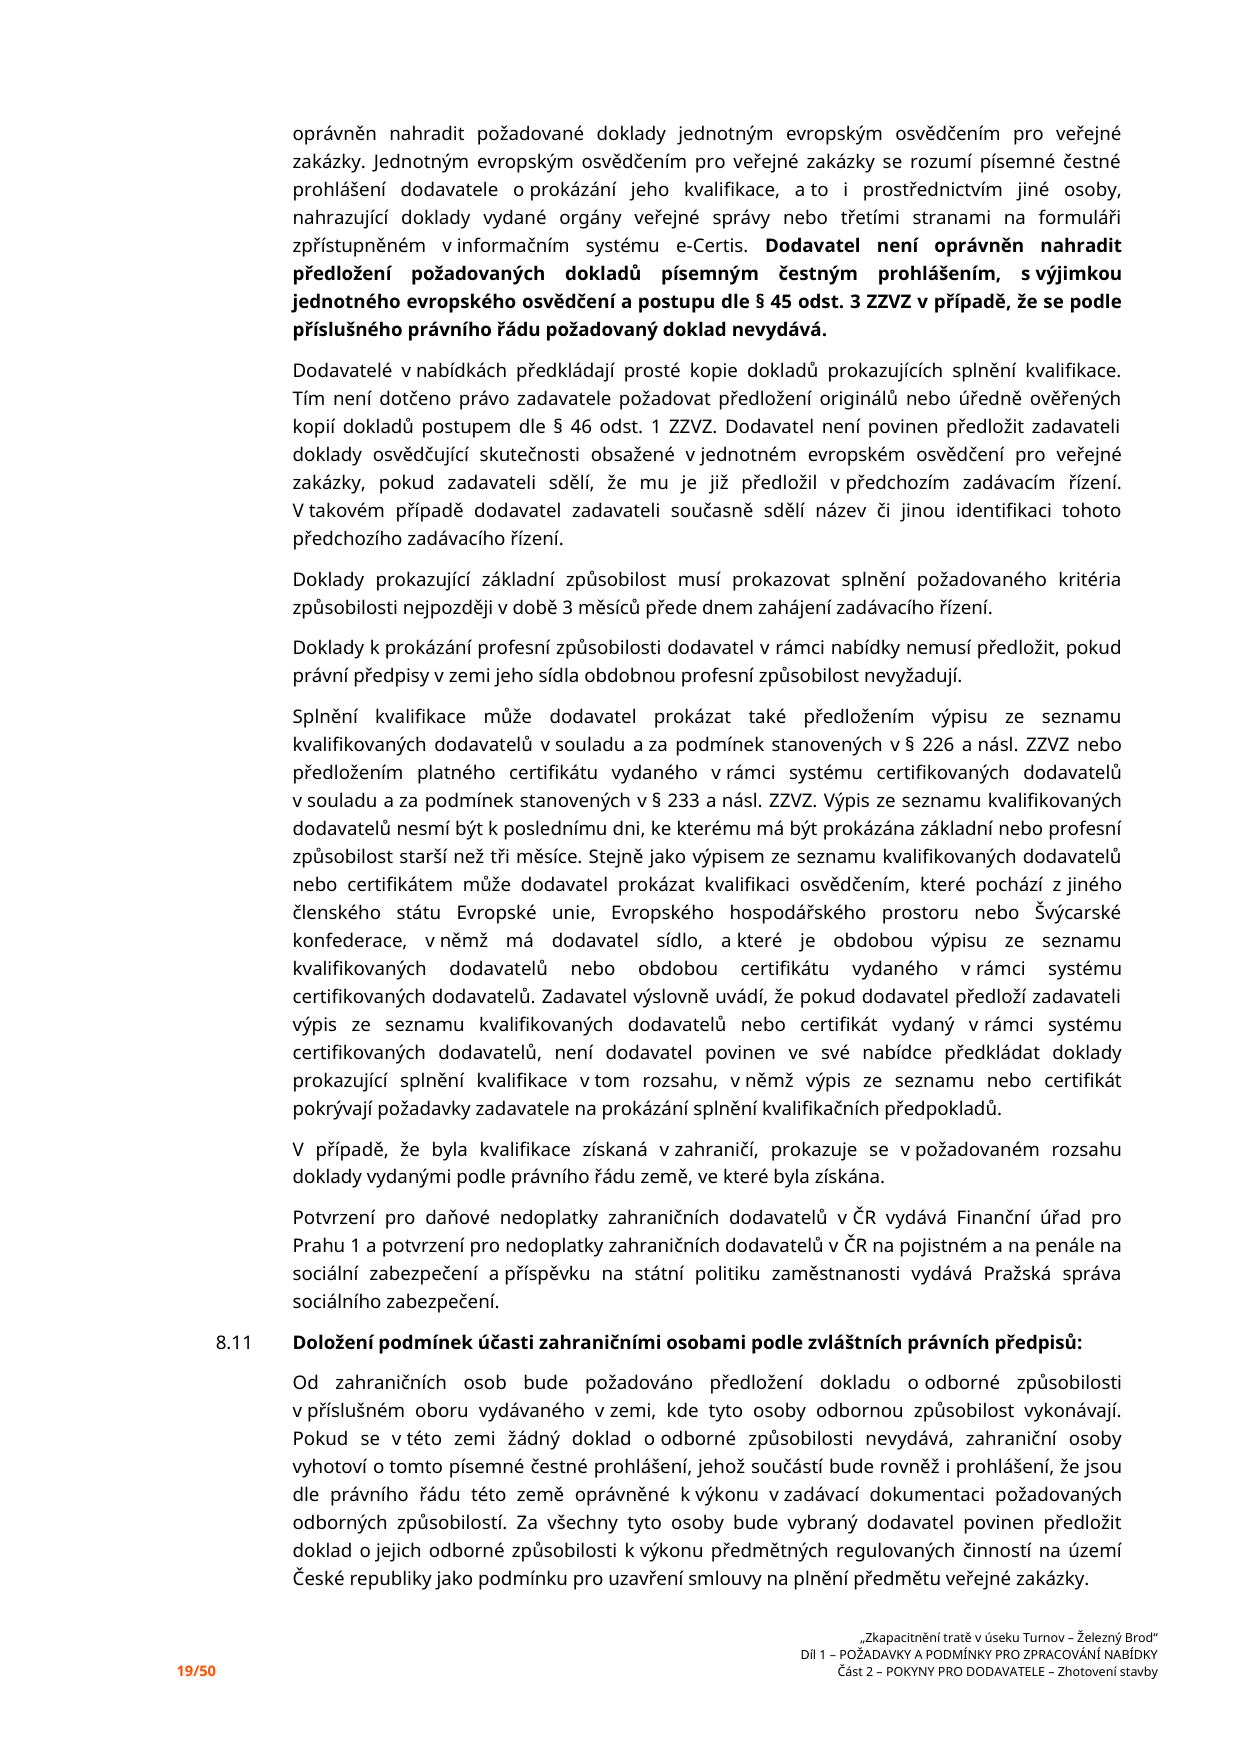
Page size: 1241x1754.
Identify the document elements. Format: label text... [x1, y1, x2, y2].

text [292, 121, 1122, 342]
text Doklady k prokázání profesní způsobilosti dodavatel v rámci nabídky nemusí předložit, pokud právní předpisy v zemi jeho sídla obdobnou profesní způsobilost nevyžadují. [292, 634, 1122, 688]
text V případě, že byla kvalifikace získaná v zahraničí, prokazuje se v požadovaném rozsahu doklady vydanými podle právního řádu země, ve které byla získána. [292, 1136, 1122, 1189]
text Od zahraničních osob bude požadováno předložení dokladu o odborné způsobilosti v příslušném oboru vydávaného v zemi, kde tyto osoby odbornou způsobilost vykonávají. Pokud se v této zemi žádný doklad o odborné způsobilosti nevydává, zahraniční osoby vyhotoví o tomto písemné čestné prohlášení, jehož součástí bude rovněž i prohlášení, že jsou dle právního řádu této země oprávněné k výkonu v zadávací dokumentaci požadovaných odborných způsobilostí. Za všechny tyto osoby bude vybraný dodavatel povinen předložit doklad o jejich odborné způsobilosti k výkonu předmětných regulovaných činností na území České republiky jako podmínku pro uzavření smlouvy na plnění předmětu veřejné zakázky. [292, 1369, 1122, 1591]
text Dodavatelé v nabídkách předkládají prosté kopie dokladů prokazujících splnění kvalifikace. Tím není dotčeno právo zadavatele požadovat předložení originálů nebo úředně ověřených kopií dokladů postupem dle § 46 odst. 1 ZZVZ. Dodavatel není povinen předložit zadavateli doklady osvědčující skutečnosti obsažené v jednotném evropském osvědčení pro veřejné zakázky, pokud zadavateli sdělí, že mu je již předložil v předchozím zadávacím řízení. V takovém případě dodavatel zadavateli současně sdělí název či jinou identifikaci tohoto předchozího zadávacího řízení. [292, 357, 1122, 551]
text Splnění kvalifikace může dodavatel prokázat také předložením výpisu ze seznamu kvalifikovaných dodavatelů v souladu a za podmínek stanovených v § 226 a násl. ZZVZ nebo předložením platného certifikátu vydaného v rámci systému certifikovaných dodavatelů v souladu a za podmínek stanovených v § 233 a násl. ZZVZ. Výpis ze seznamu kvalifikovaných dodavatelů nesmí být k poslednímu dni, ke kterému má být prokázána základní nebo profesní způsobilost starší než tři měsíce. Stejně jako výpisem ze seznamu kvalifikovaných dodavatelů nebo certifikátem může dodavatel prokázat kvalifikaci osvědčením, které pochází z jiného členského státu Evropské unie, Evropského hospodářského prostoru nebo Švýcarské konfederace, v němž má dodavatel sídlo, a které je obdobou výpisu ze seznamu kvalifikovaných dodavatelů nebo obdobou certifikátu vydaného v rámci systému certifikovaných dodavatelů. Zadavatel výslovně uvádí, že pokud dodavatel předloží zadavateli výpis ze seznamu kvalifikovaných dodavatelů nebo certifikát vydaný v rámci systému certifikovaných dodavatelů, není dodavatel povinen ve své nabídce předkládat doklady prokazující splnění kvalifikace v tom rozsahu, v němž výpis ze seznamu nebo certifikát pokrývají požadavky zadavatele na prokázání splnění kvalifikačních předpokladů. [292, 703, 1122, 1121]
text Doklady prokazující základní způsobilost musí prokazovat splnění požadovaného kritéria způsobilosti nejpozději v době 3 měsíců přede dnem zahájení zadávacího řízení. [292, 566, 1122, 619]
text Potvrzení pro daňové nedoplatky zahraničních dodavatelů v ČR vydává Finanční úřad pro Prahu 1 a potvrzení pro nedoplatky zahraničních dodavatelů v ČR na pojistném a na penále na sociální zabezpečení a příspěvku na státní politiku zaměstnanosti vydává Pražská správa sociálního zabezpečení. [292, 1204, 1122, 1314]
text Doložení podmínek účasti zahraničními osobami podle zvláštních právních předpisů: [216, 1329, 1122, 1354]
